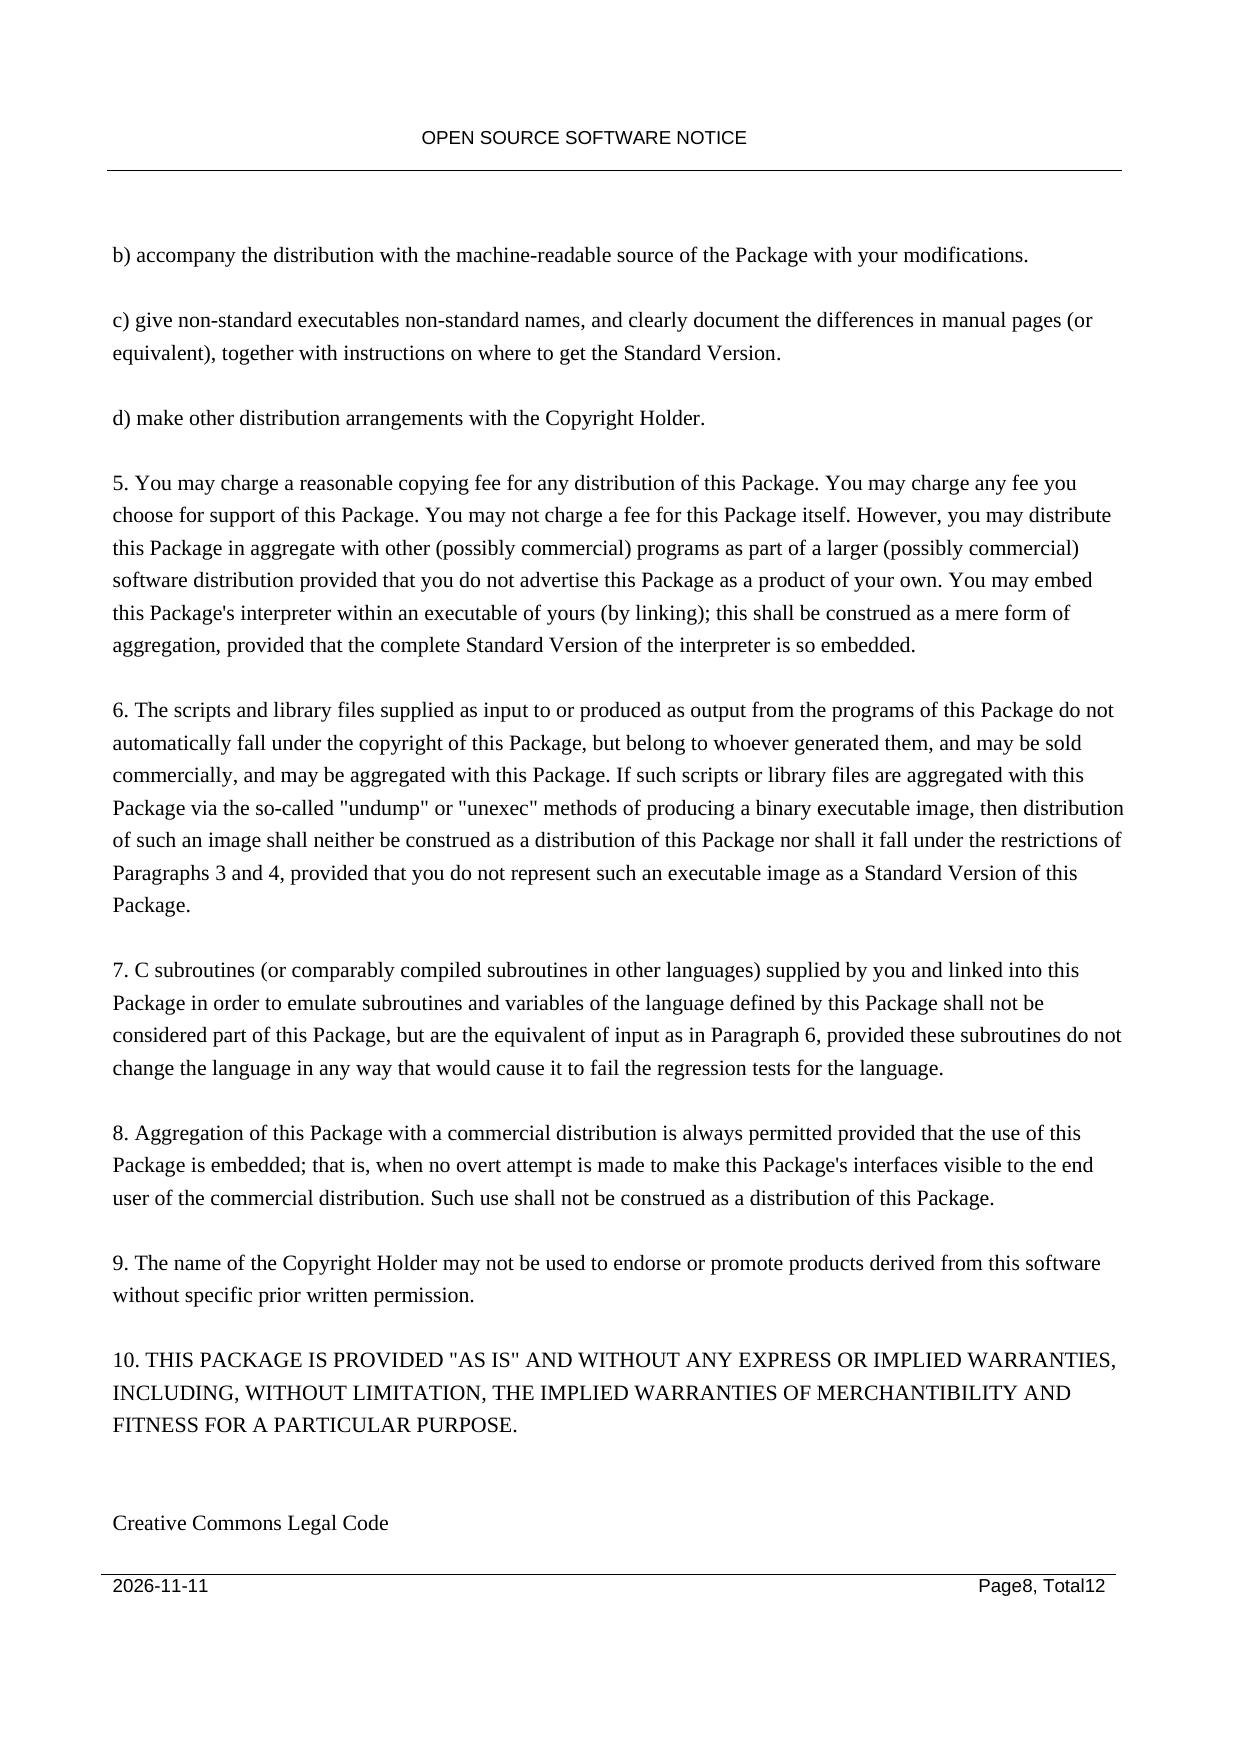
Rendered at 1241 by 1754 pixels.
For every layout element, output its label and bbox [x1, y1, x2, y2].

text [112, 206, 1128, 1539]
